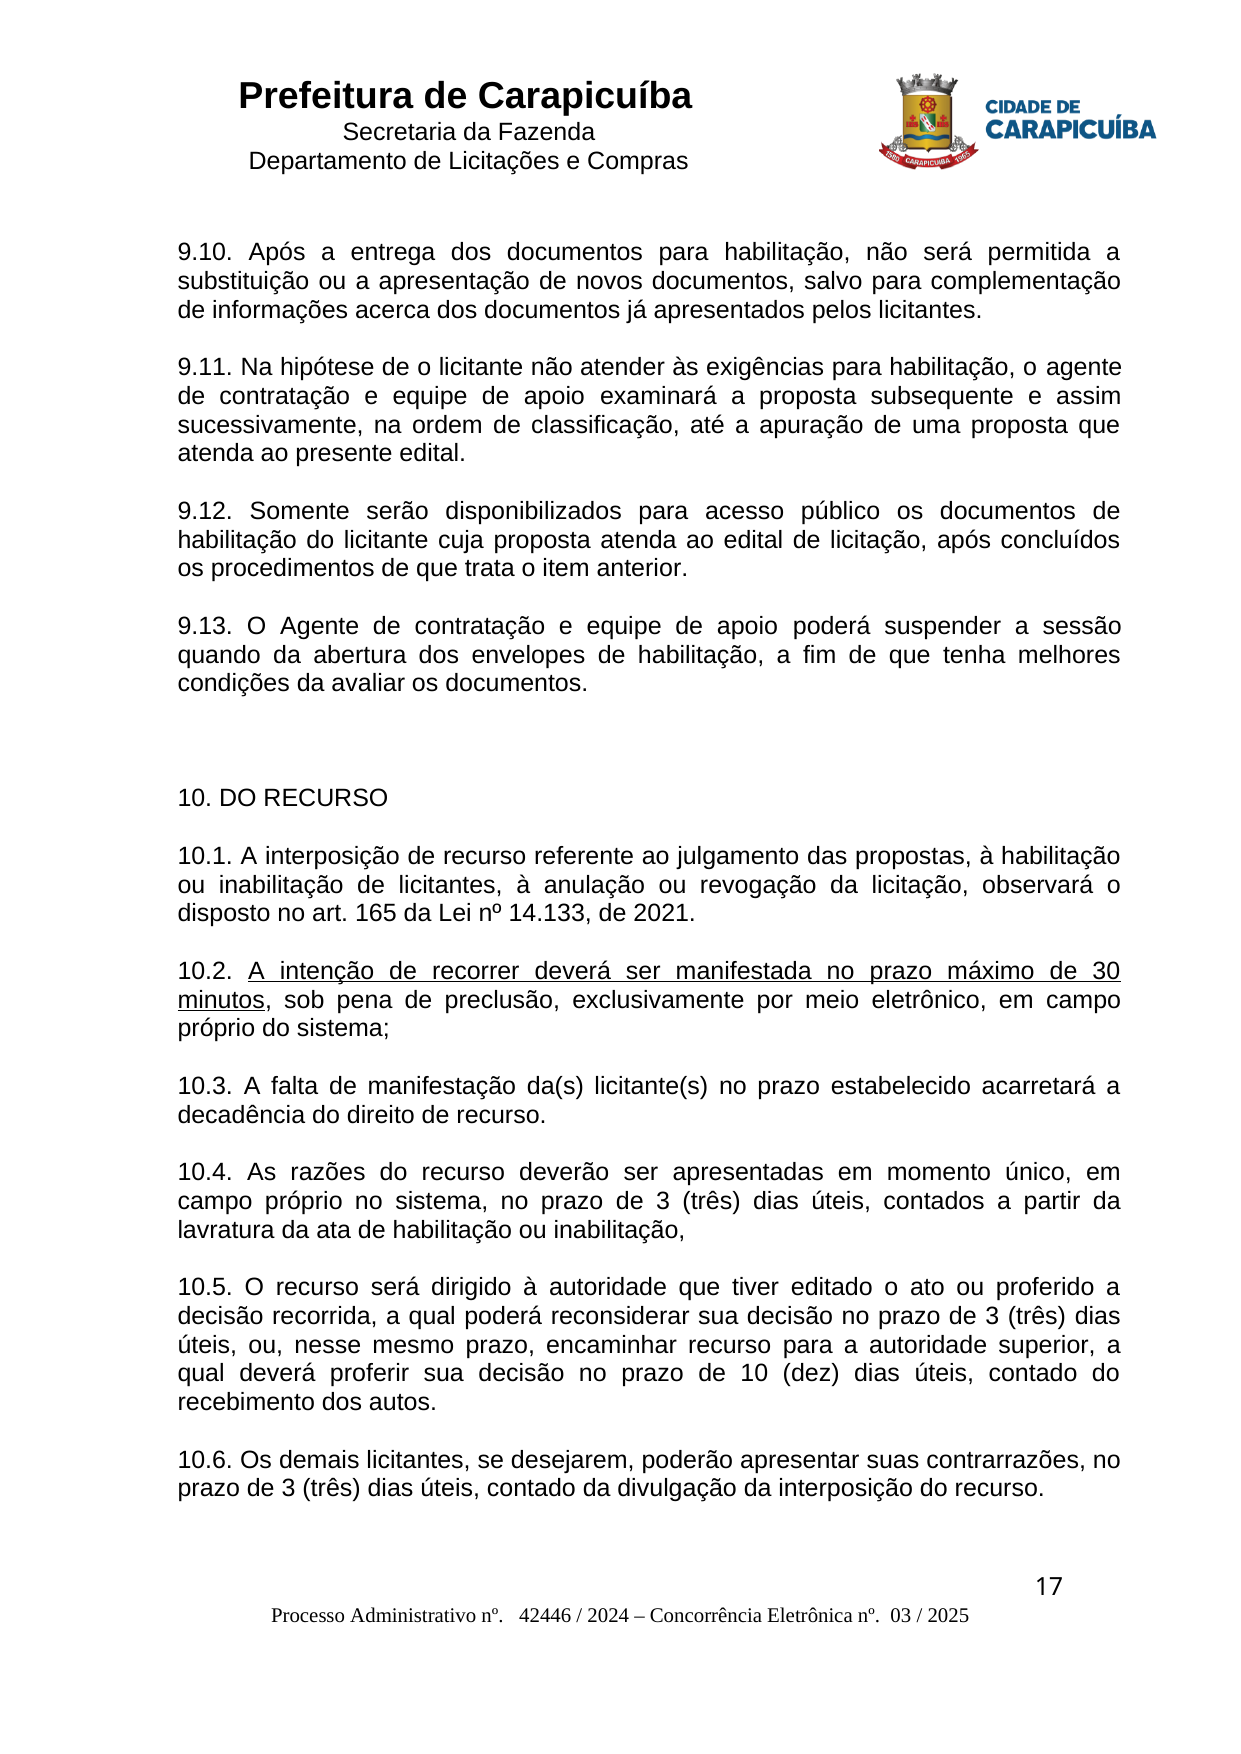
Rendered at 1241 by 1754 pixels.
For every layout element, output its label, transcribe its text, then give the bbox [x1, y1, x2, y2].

text 9.13. O Agente de contratação e equipe de apoio poderá suspender a sessão quando da abertura dos envelopes de habilitação, a fim de que tenha melhores condições da avaliar os documentos. [177, 611, 1122, 697]
text 10.5. O recurso será dirigido à autoridade que tiver editado o ato ou proferido a decisão recorrida, a qual poderá reconsiderar sua decisão no prazo de 3 (três) dias úteis, ou, nesse mesmo prazo, encaminhar recurso para a autoridade superior, a qual deverá proferir sua decisão no prazo de 10 (dez) dias úteis, contado do recebimento dos autos. [177, 1272, 1122, 1416]
text 10.1. A interposição de recurso referente ao julgamento das propostas, à habilitação ou inabilitação de licitantes, à anulação ou revogação da licitação, observará o disposto no art. 165 da Lei nº 14.133, de 2021. [177, 841, 1122, 927]
text 10.3. A falta de manifestação da(s) licitante(s) no prazo estabelecido acarretará a decadência do direito de recurso. [177, 1071, 1122, 1128]
picture [877, 65, 1159, 172]
text 9.10. Após a entrega dos documentos para habilitação, não será permitida a substituição ou a apresentação de novos documentos, salvo para complementação de informações acerca dos documentos já apresentados pelos licitantes. [177, 237, 1122, 323]
text 10.2. A intenção de recorrer deverá ser manifestada no prazo máximo de 30 minutos, sob pena de preclusão, exclusivamente por meio eletrônico, em campo próprio do sistema; [177, 956, 1122, 1042]
text 9.12. Somente serão disponibilizados para acesso público os documentos de habilitação do licitante cuja proposta atenda ao edital de licitação, após concluídos os procedimentos de que trata o item anterior. [177, 496, 1122, 582]
text 10. DO RECURSO [177, 783, 1122, 812]
text 10.6. Os demais licitantes, se desejarem, poderão apresentar suas contrarrazões, no prazo de 3 (três) dias úteis, contado da divulgação da interposição do recurso. [177, 1445, 1122, 1502]
text 9.11. Na hipótese de o licitante não atender às exigências para habilitação, o agente de contratação e equipe de apoio examinará a proposta subsequente e assim sucessivamente, na ordem de classificação, até a apuração de uma proposta que atenda ao presente edital. [177, 352, 1122, 467]
text 10.4. As razões do recurso deverão ser apresentadas em momento único, em campo próprio no sistema, no prazo de 3 (três) dias úteis, contados a partir da lavratura da ata de habilitação ou inabilitação, [177, 1157, 1122, 1243]
